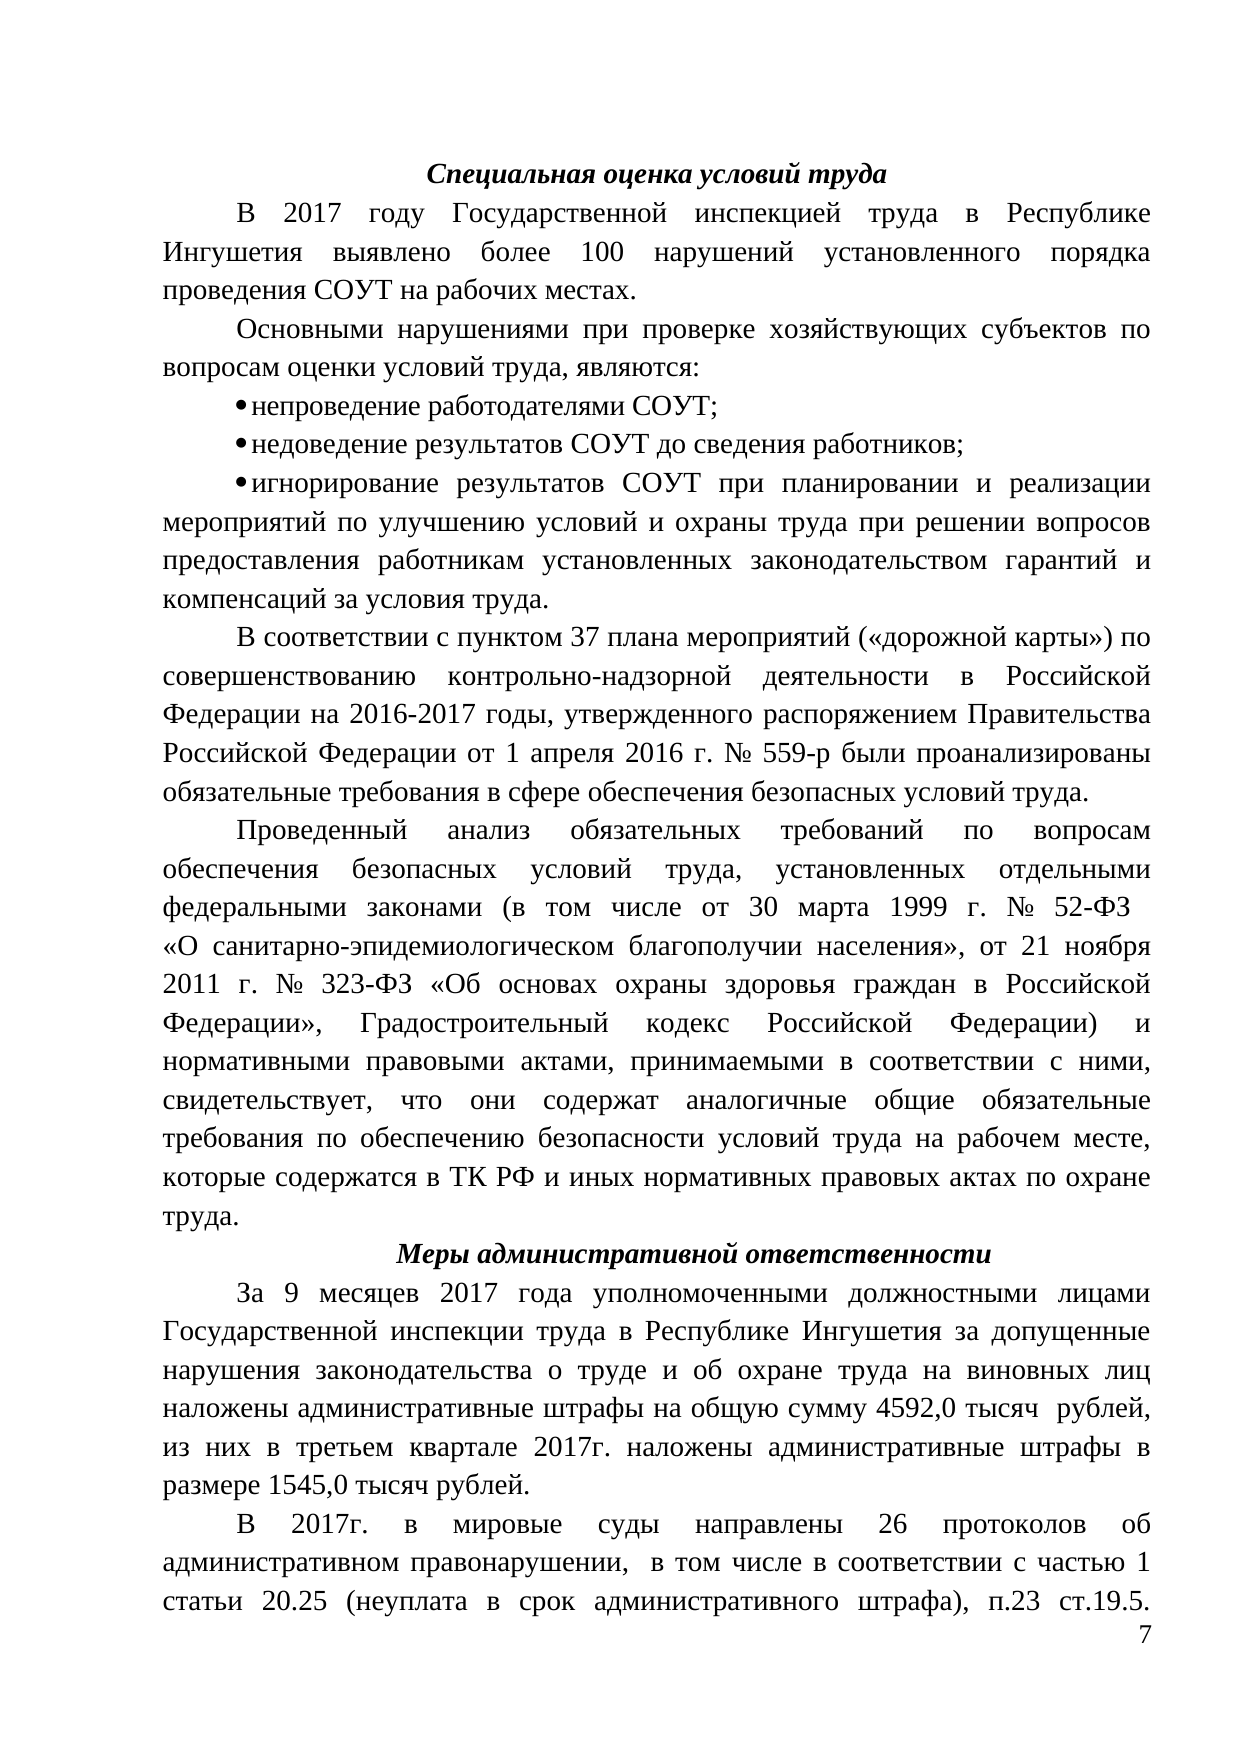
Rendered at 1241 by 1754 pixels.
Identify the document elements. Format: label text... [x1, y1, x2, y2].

text В соответствии с пунктом 37 плана мероприятий («дорожной карты») по совершенствованию контрольно-надзорной деятельности в Российской Федерации на 2016-2017 годы, утвержденного распоряжением Правительства Российской Федерации от 1 апреля 2016 г. № 559-р были проанализированы обязательные требования в сфере обеспечения безопасных условий труда. [162, 619, 1152, 807]
list непроведение работодателями СОУТ; [162, 388, 1152, 422]
text За 9 месяцев 2017 года уполномоченными должностными лицами Государственной инспекции труда в Республике Ингушетия за допущенные нарушения законодательства о труде и об охране труда на виновных лиц наложены административные штрафы на общую сумму 4592,0 тысяч рублей, из них в третьем квартале 2017г. наложены административные штрафы в размере 1545,0 тысяч рублей. [162, 1275, 1152, 1501]
text В 2017 году Государственной инспекцией труда в Республике Ингушетия выявлено более 100 нарушений установленного порядка проведения СОУТ на рабочих местах. [162, 195, 1152, 306]
text Проведенный анализ обязательных требований по вопросам обеспечения безопасных условий труда, установленных отдельными федеральными законами (в том числе от 30 марта 1999 г. № 52-ФЗ «О санитарно-эпидемиологическом благополучии населения», от 21 ноября 2011 г. № 323-ФЗ «Об основах охраны здоровья граждан в Российской Федерации», Градостроительный кодекс Российской Федерации) и нормативными правовыми актами, принимаемыми в соответствии с ними, свидетельствует, что они содержат аналогичные общие обязательные требования по обеспечению безопасности условий труда на рабочем месте, которые содержатся в ТК РФ и иных нормативных правовых актах по охране труда. [162, 812, 1152, 1231]
text Основными нарушениями при проверке хозяйствующих субъектов по вопросам оценки условий труда, являются: [162, 311, 1152, 383]
list недоведение результатов СОУТ до сведения работников; [162, 427, 1152, 460]
list игнорирование результатов СОУТ при планировании и реализации мероприятий по улучшению условий и охраны труда при решении вопросов предоставления работникам установленных законодательством гарантий и компенсаций за условия труда. [162, 465, 1152, 614]
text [162, 1506, 1152, 1617]
list Специальная оценка условий труда [162, 157, 1152, 190]
text Меры административной ответственности [162, 1236, 1152, 1270]
